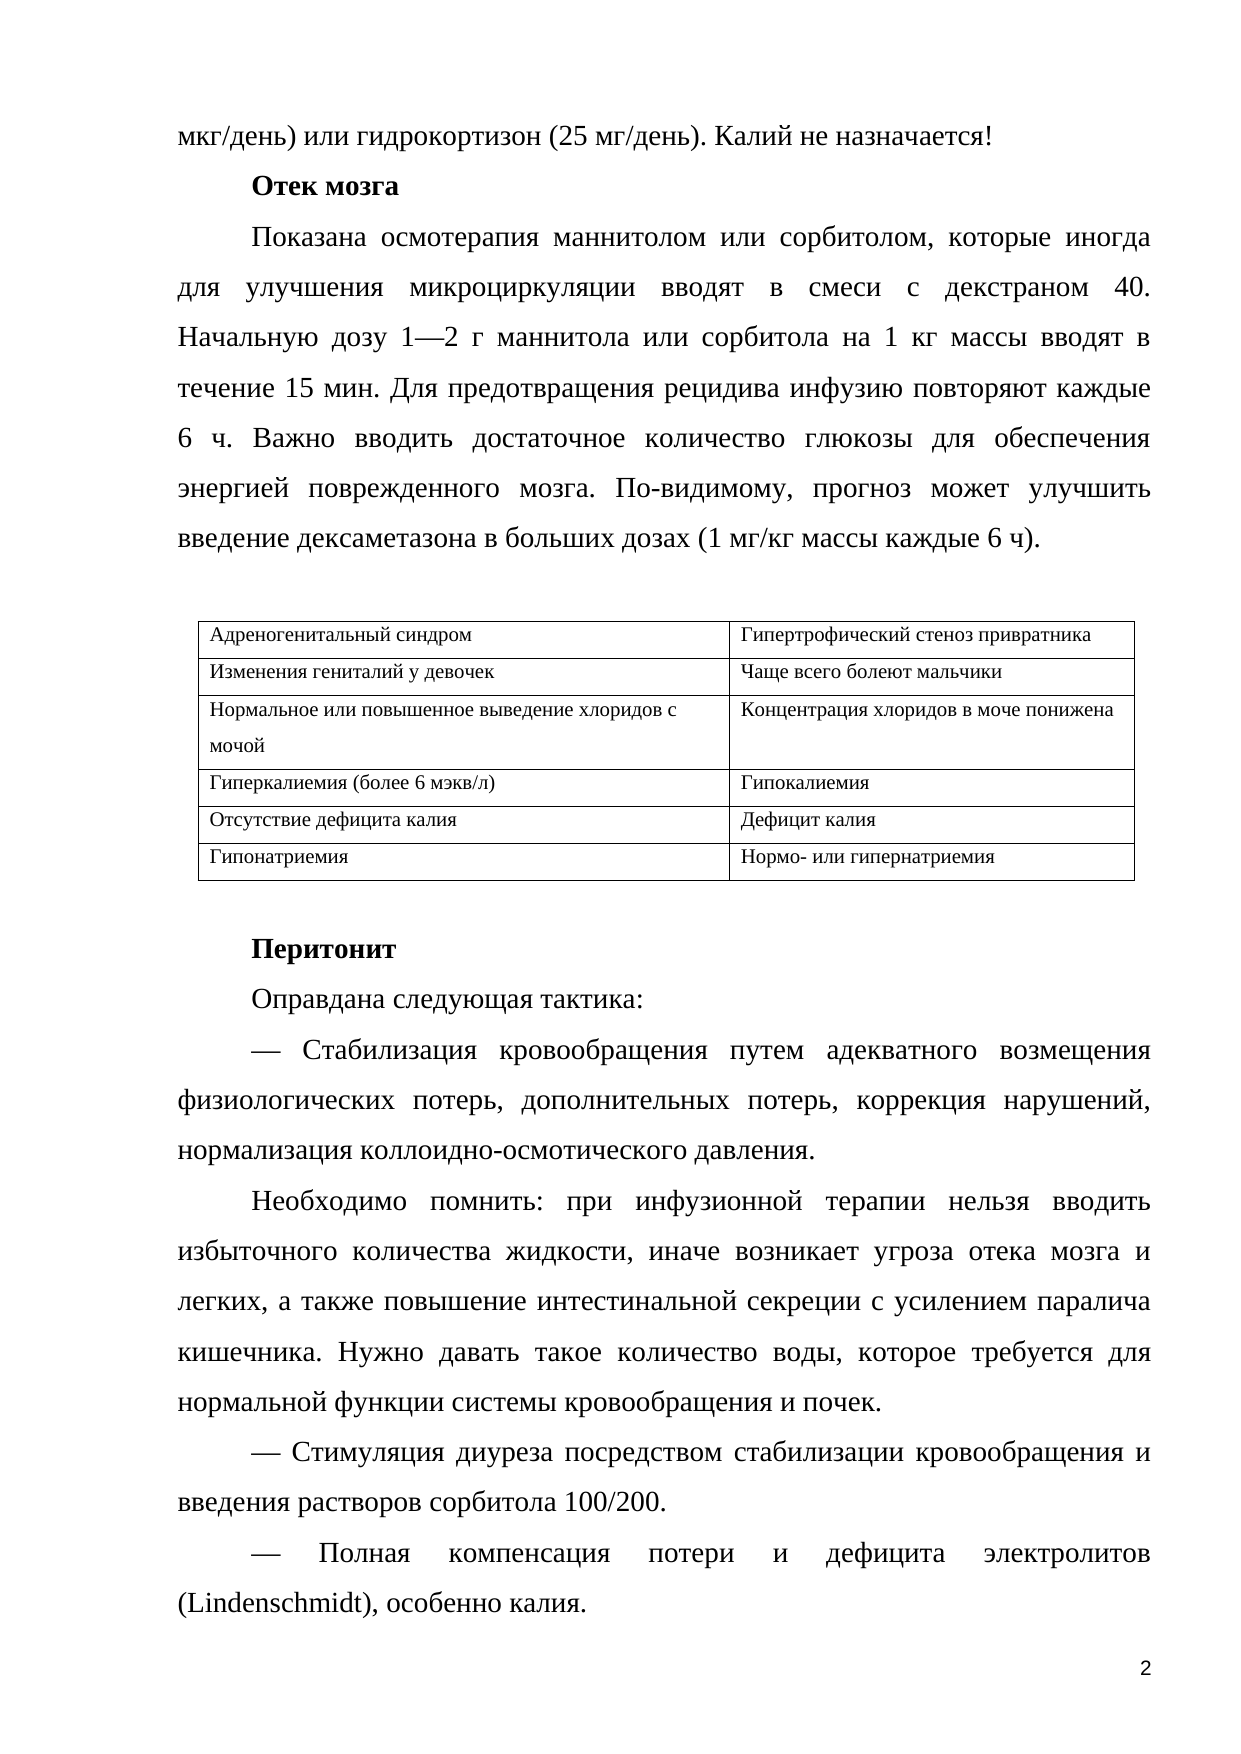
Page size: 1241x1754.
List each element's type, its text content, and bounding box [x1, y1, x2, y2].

text — Полная компенсация потери и дефицита электролитов (Lindenschmidt), особенно калия. [177, 1535, 1152, 1619]
text Оправдана следующая тактика: [177, 981, 1152, 1015]
text — Стимуляция диуреза посредством стабилизации кровообращения и введения растворов сорбитола 100/200. [177, 1434, 1152, 1518]
table_cell Нормальное или повышенное выведение хлоридов с мочой [199, 696, 729, 768]
table_header Гипертрофический стеноз привратника [730, 622, 1134, 658]
text Перитонит [177, 931, 1152, 965]
table_cell Концентрация хлоридов в моче понижена [730, 696, 1134, 768]
table_cell Нормо- или гипернатриемия [730, 844, 1134, 880]
text — Стабилизация кровообращения путем адекватного возмещения физиологических потерь, дополнительных потерь, коррекция нарушений, нормализация коллоидно-осмотического давления. [177, 1032, 1152, 1166]
text Отек мозга [177, 168, 1152, 202]
text Показана осмотерапия маннитолом или сорбитолом, которые иногда для улучшения микроциркуляции вводят в смеси с декстраном 40. Начальную дозу 1—2 г маннитола или сорбитола на 1 кг массы вводят в течение 15 мин. Для предотвращения рецидива инфузию повторяют каждые 6 ч. Важно вводить достаточное количество глюкозы для обеспечения энергией поврежденного мозга. По-видимому, прогноз может улучшить введение дексаметазона в больших дозах (1 мг/кг массы каждые 6 ч). [177, 219, 1152, 554]
table_cell Отсутствие дефицита калия [199, 807, 729, 843]
table_cell Гипокалиемия [730, 770, 1134, 806]
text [177, 118, 1152, 152]
text Необходимо помнить: при инфузионной терапии нельзя вводить избыточного количества жидкости, иначе возникает угроза отека мозга и легких, а также повышение интестинальной секреции с усилением паралича кишечника. Нужно давать такое количество воды, которое требуется для нормальной функции системы кровообращения и почек. [177, 1183, 1152, 1417]
table_cell Чаще всего болеют мальчики [730, 659, 1134, 695]
table_header Адреногенитальный синдром [199, 622, 729, 658]
table_cell Гиперкалиемия (более 6 мэкв/л) [199, 770, 729, 806]
table_cell Изменения гениталий у девочек [199, 659, 729, 695]
table_cell Гипонатриемия [199, 844, 729, 880]
table_cell Дефицит калия [730, 807, 1134, 843]
